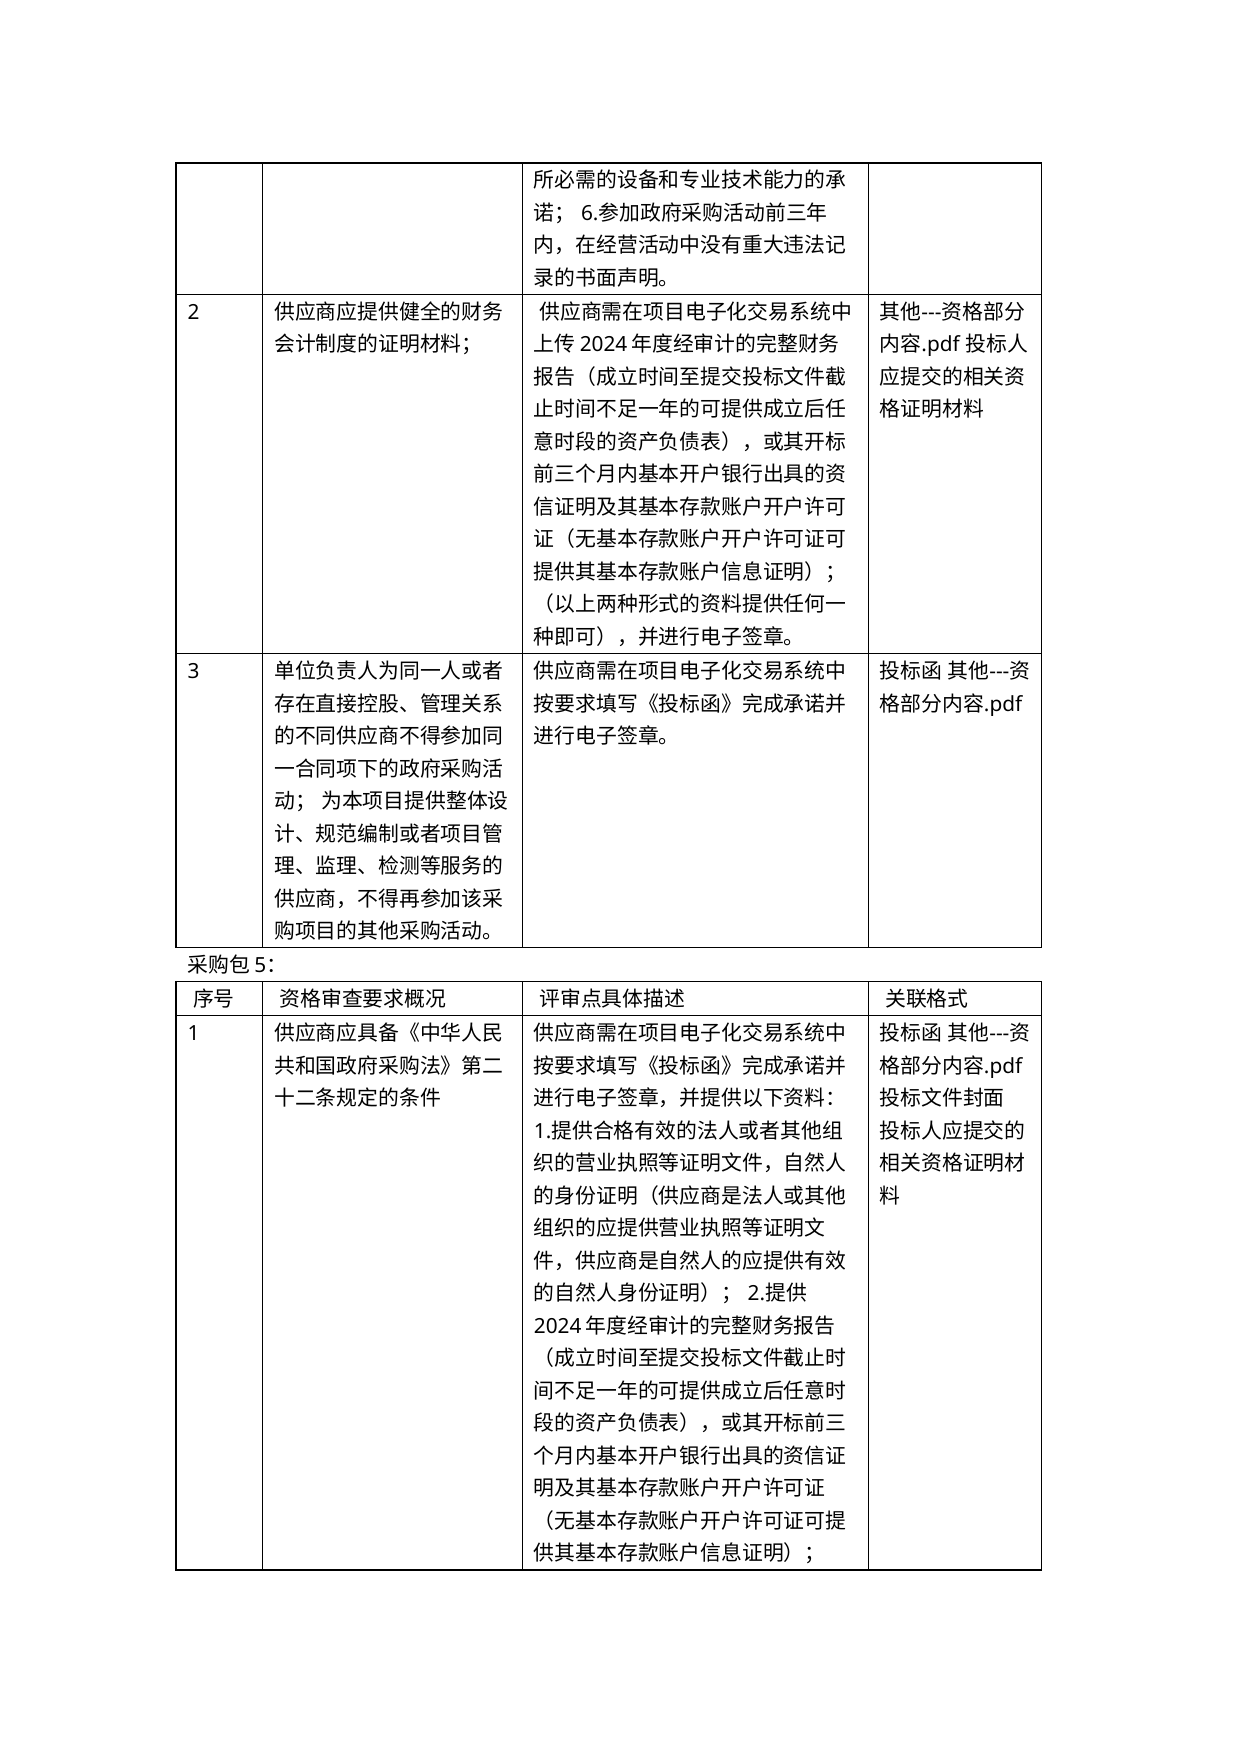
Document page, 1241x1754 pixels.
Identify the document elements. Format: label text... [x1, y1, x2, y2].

table_cell 3 [177, 654, 262, 947]
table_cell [523, 164, 868, 293]
table_cell 1 [177, 164, 262, 293]
table_cell 供应商需在项目电子化交易系统中按要求填写《投标函》完成承诺并进行电子签章。 [523, 654, 868, 947]
table_cell 供应商应提供健全的财务会计制度的证明材料； [263, 295, 522, 653]
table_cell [523, 1016, 868, 1569]
table_header 关联格式 [869, 982, 1041, 1015]
table_cell 1 [177, 1016, 262, 1569]
table_cell 单位负责人为同一人或者存在直接控股、管理关系的不同供应商不得参加同一合同项下的政府采购活动； 为本项目提供整体设计、规范编制或者项目管理、监理、检测等服务的供应商，不得再参加该采购项目的其他采购活动。 [263, 654, 522, 947]
table_header 评审点具体描述 [523, 982, 868, 1015]
table_cell 其他---资格部分内容.pdf 投标人应提交的相关资格证明材料 [869, 295, 1041, 653]
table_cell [869, 164, 1041, 293]
table_header 资格审查要求概况 [263, 982, 522, 1015]
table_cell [263, 164, 522, 293]
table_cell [869, 1016, 1041, 1569]
table_cell 供应商需在项目电子化交易系统中上传2024年度经审计的完整财务报告（成立时间至提交投标文件截止时间不足一年的可提供成立后任意时段的资产负债表），或其开标前三个月内基本开户银行出具的资信证明及其基本存款账户开户许可证（无基本存款账户开户许可证可提供其基本存款账户信息证明）；（以上两种形式的资料提供任何一种即可），并进行电子签章。 [523, 295, 868, 653]
text 采购包5： [187, 948, 1053, 981]
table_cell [263, 1016, 522, 1569]
table_cell 2 [177, 295, 262, 653]
table_cell 投标函 其他---资格部分内容.pdf [869, 654, 1041, 947]
table_header 序号 [177, 982, 262, 1015]
